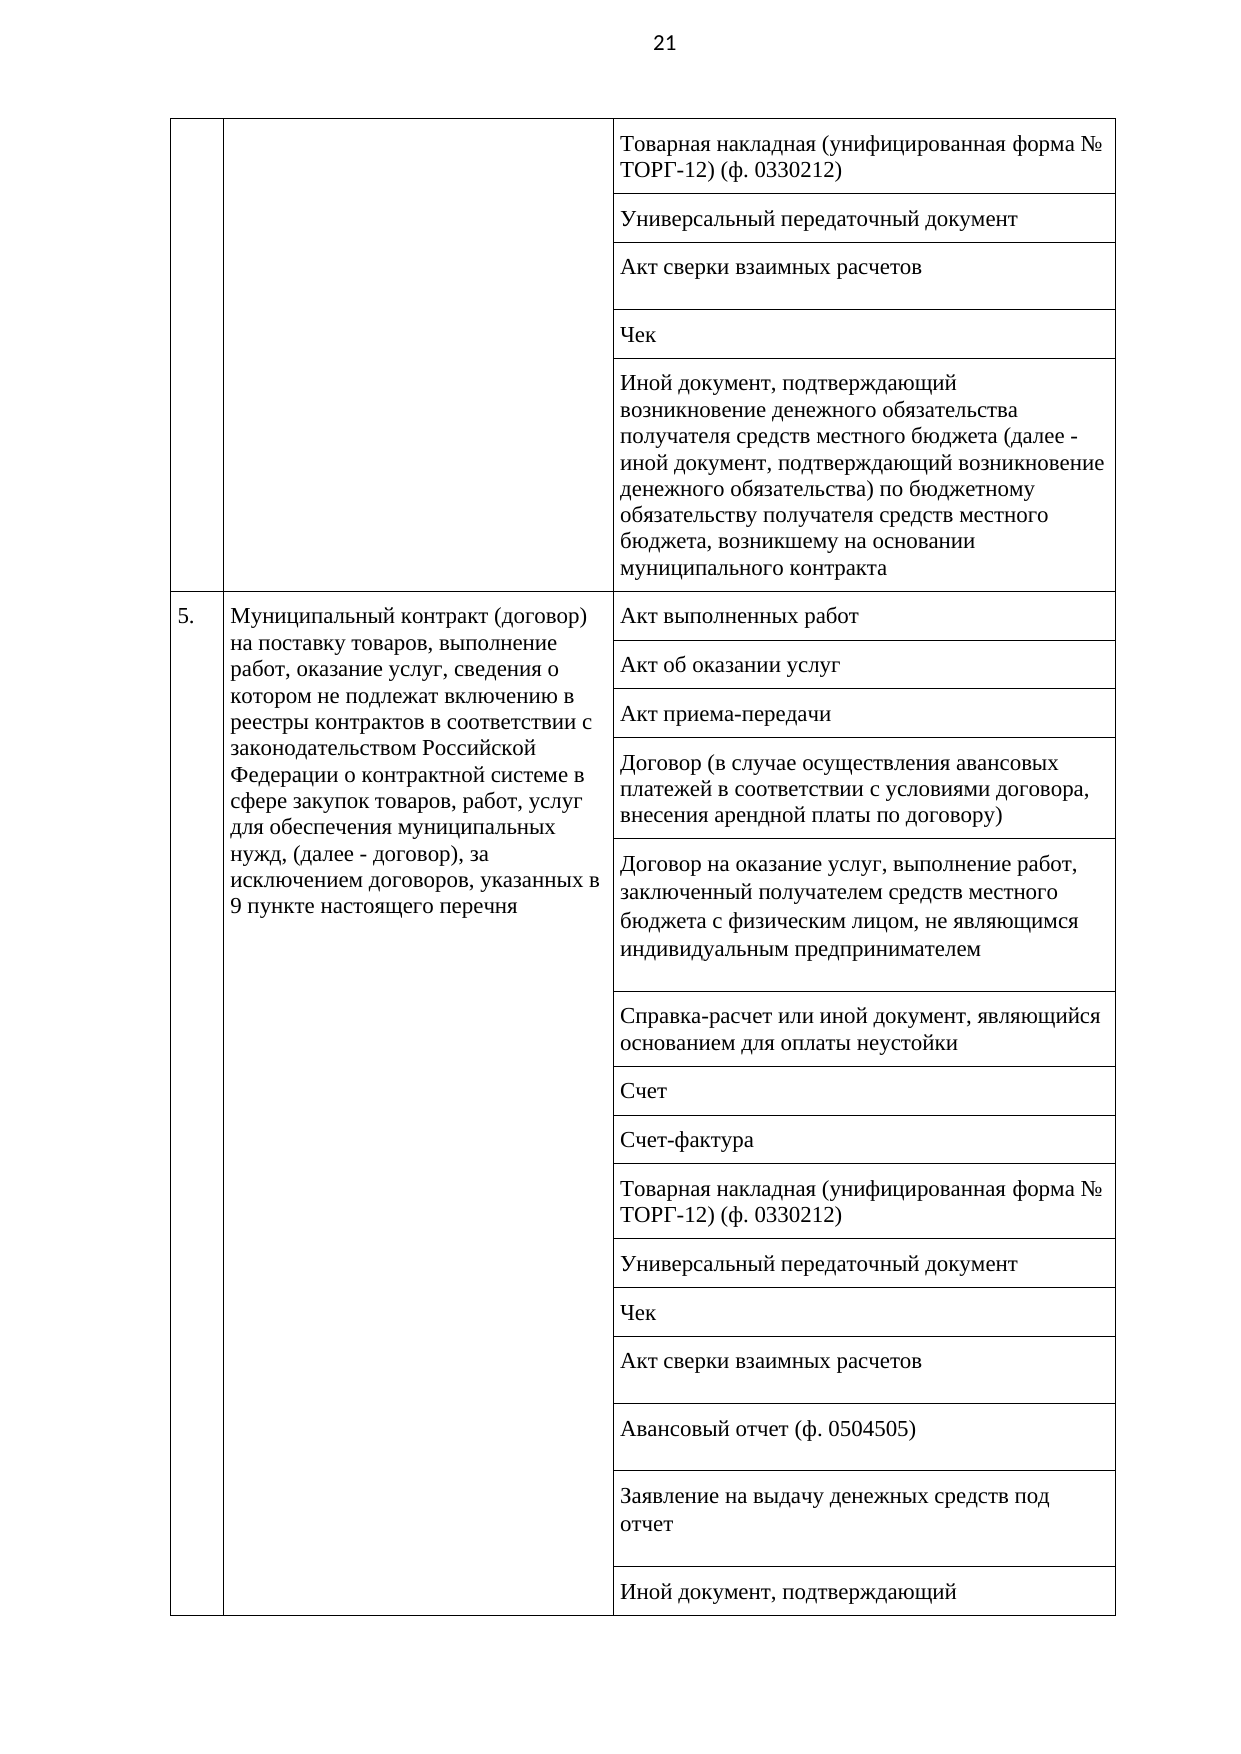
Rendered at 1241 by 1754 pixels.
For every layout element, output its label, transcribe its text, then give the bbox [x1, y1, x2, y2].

table_cell Чек [614, 1288, 1115, 1336]
table_cell Счет [614, 1067, 1115, 1114]
table_cell 5. [171, 592, 223, 1615]
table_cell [614, 1567, 1115, 1615]
table_cell Справка-расчет или иной документ, являющийся основанием для оплаты неустойки [614, 992, 1115, 1066]
table_cell Муниципальный контракт (договор) на поставку товаров, выполнение работ, оказание услуг, сведения о котором не подлежат включению в реестры контрактов в соответствии с законодательством Российской Федерации о контрактной системе в сфере закупок товаров, работ, услуг для обеспечения муниципальных нужд, (далее - договор), за исключением договоров, указанных в 9 пункте настоящего перечня [224, 592, 613, 1615]
table_cell Акт приема-передачи [614, 689, 1115, 737]
table_cell Акт сверки взаимных расчетов [614, 243, 1115, 309]
table_cell Универсальный передаточный документ [614, 1239, 1115, 1287]
table_cell Универсальный передаточный документ [614, 194, 1115, 242]
table_cell Чек [614, 310, 1115, 358]
table_cell Товарная накладная (унифицированная форма № ТОРГ-12) (ф. 0330212) [614, 1164, 1115, 1238]
table_cell Договор на оказание услуг, выполнение работ, заключенный получателем средств местного бюджета с физическим лицом, не являющимся индивидуальным предпринимателем [614, 839, 1115, 991]
table_cell Акт сверки взаимных расчетов [614, 1337, 1115, 1403]
table_cell Счет-фактура [614, 1116, 1115, 1163]
table_cell Заявление на выдачу денежных средств под отчет [614, 1471, 1115, 1566]
table_cell Акт выполненных работ [614, 592, 1115, 639]
table_cell Товарная накладная (унифицированная форма № ТОРГ-12) (ф. 0330212) [614, 119, 1115, 193]
table_cell Иной документ, подтверждающий возникновение денежного обязательства получателя средств местного бюджета (далее - иной документ, подтверждающий возникновение денежного обязательства) по бюджетному обязательству получателя средств местного бюджета, возникшему на основании муниципального контракта [614, 359, 1115, 591]
table_cell Авансовый отчет (ф. 0504505) [614, 1404, 1115, 1470]
table_cell Акт об оказании услуг [614, 641, 1115, 688]
table_cell Договор (в случае осуществления авансовых платежей в соответствии с условиями договора, внесения арендной платы по договору) [614, 738, 1115, 838]
